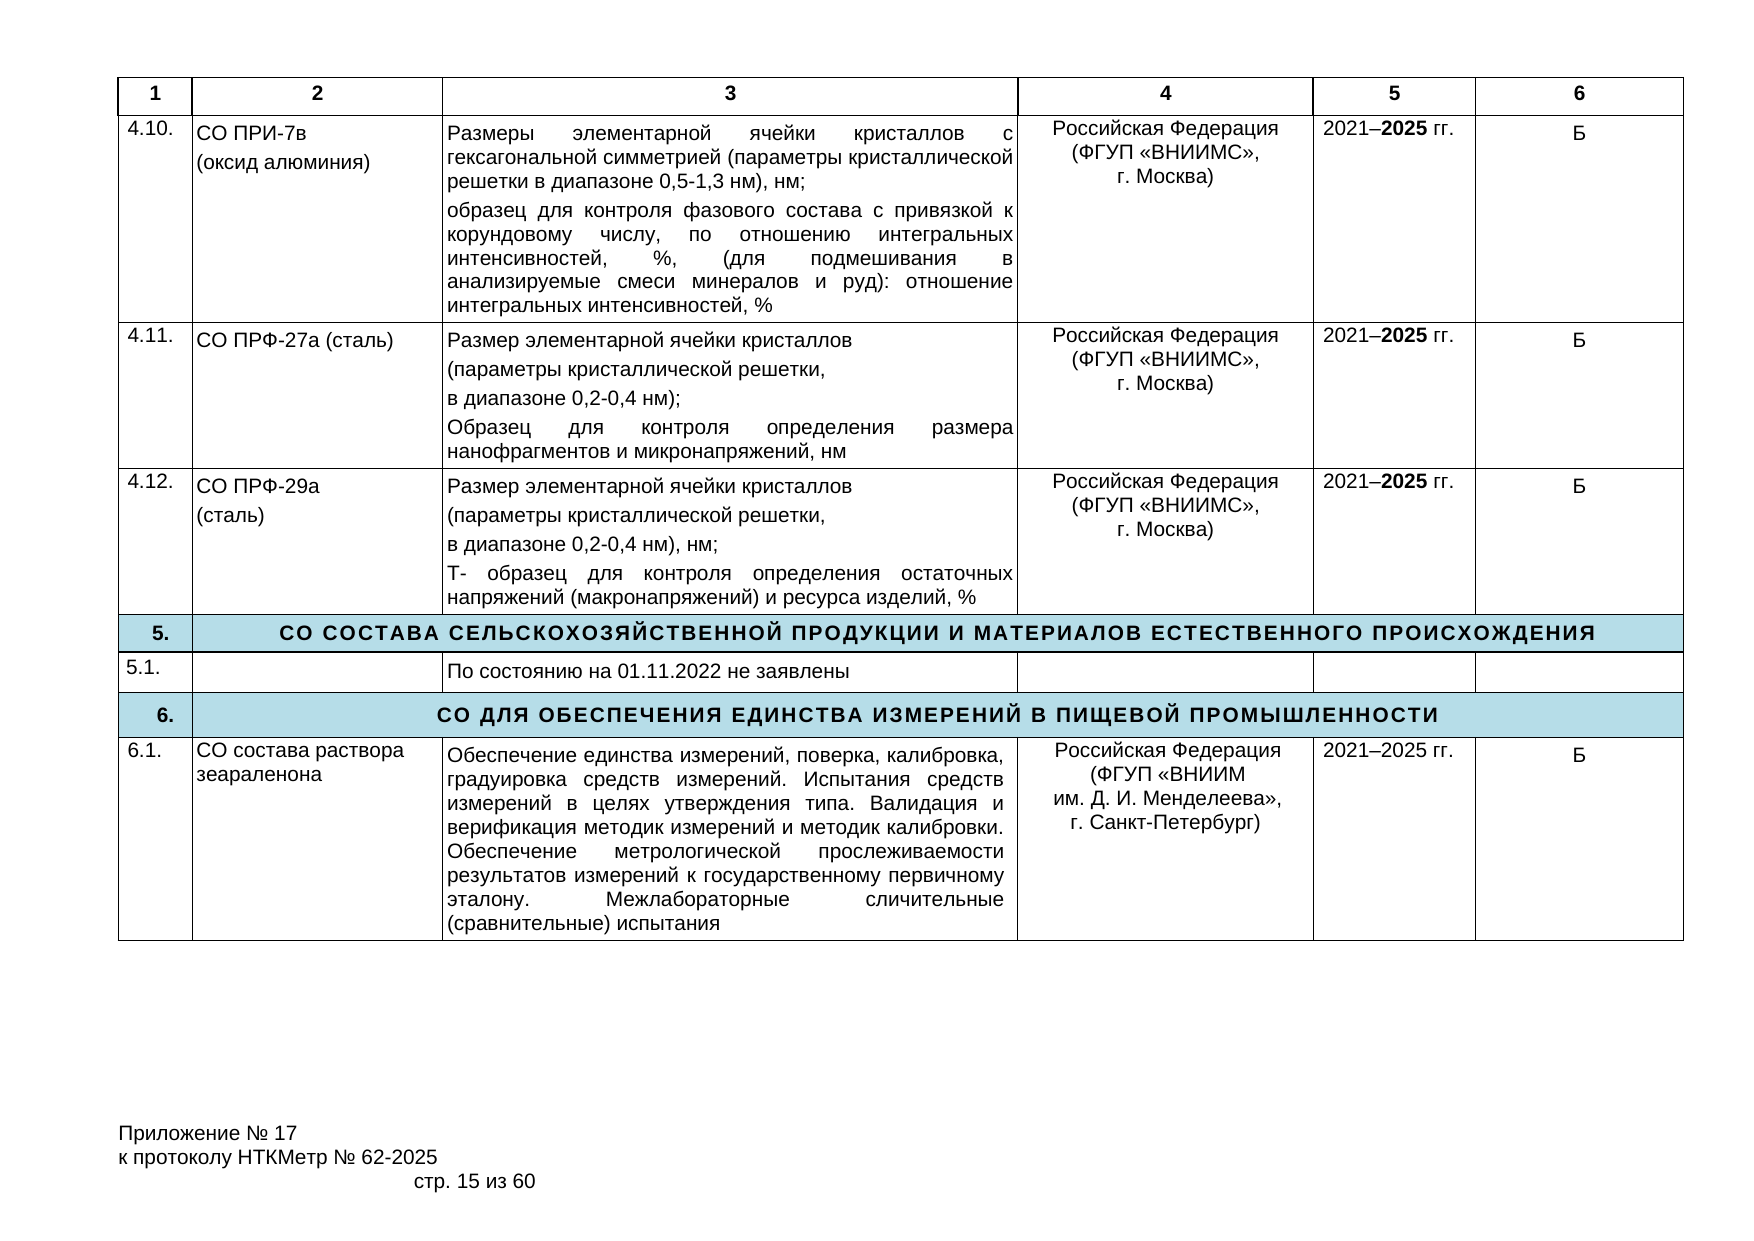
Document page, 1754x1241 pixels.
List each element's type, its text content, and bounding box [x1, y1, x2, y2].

table_cell Размер элементарной ячейки кристаллов (параметры кристаллической решетки, в диапазоне 0,2-0,4 нм), нм; Т- образец для контроля определения остаточных напряжений (макронапряжений) и ресурса изделий, % [443, 469, 1017, 614]
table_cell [1018, 116, 1313, 322]
table_cell СО ПРФ-27а (сталь) [193, 323, 442, 468]
table_cell Б [1476, 738, 1683, 939]
table_cell [119, 738, 192, 939]
table_cell Размеры элементарной ячейки кристаллов с гексагональной симметрией (параметры кристаллической решетки в диапазоне 0,5-1,3 нм), нм; образец для контроля фазового состава с привязкой к корундовому числу, по отношению интегральных интенсивностей, %, (для подмешивания в анализируемые смеси минералов и руд): отношение интегральных интенсивностей, % [443, 116, 1017, 322]
table_cell Российская Федерация (ФГУП «ВНИИМС», г. Москва) [1018, 323, 1313, 468]
table_cell [119, 469, 192, 614]
table_header 3 [443, 78, 1017, 114]
table_cell [119, 693, 192, 737]
table_header 4 [1019, 78, 1312, 114]
table_cell [1476, 653, 1683, 692]
table_cell По состоянию на 01.11.2022 не заявлены [443, 653, 1017, 692]
table_cell СО состава сельскохозяйственной продукции И МАТЕРИАЛОВ ЕСТЕСТВЕННОГО ПРОИСХОЖДЕНИЯ [193, 615, 1683, 651]
table_cell Б [1476, 469, 1683, 614]
table_cell 2021–2025 гг. [1314, 469, 1475, 614]
table_cell СО ПРФ-29а (сталь) [193, 469, 442, 614]
table_cell [193, 653, 442, 692]
table_cell Размер элементарной ячейки кристаллов (параметры кристаллической решетки, в диапазоне 0,2-0,4 нм); Образец для контроля определения размера нанофрагментов и микронапряжений, нм [443, 323, 1017, 468]
table_cell [1314, 653, 1475, 692]
table_cell [119, 116, 192, 322]
table_cell 2021–2025 гг. [1314, 116, 1475, 322]
table_header 5 [1314, 78, 1475, 114]
table_cell Б [1476, 116, 1683, 322]
table_cell [119, 653, 192, 692]
table_cell Б [1476, 323, 1683, 468]
table_cell СО состава раствора зеараленона [193, 738, 442, 939]
table_cell [119, 323, 192, 468]
table_cell СО для обеспечения единства измерений в пищевой промышленности [193, 693, 1683, 737]
table_cell СО ПРИ-7в (оксид алюминия) [193, 116, 442, 322]
table_cell [119, 615, 192, 651]
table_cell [1018, 738, 1313, 939]
table_header 1 [119, 78, 191, 114]
table_cell Российская Федерация (ФГУП «ВНИИМС», г. Москва) [1018, 469, 1313, 614]
table_header 2 [193, 78, 442, 114]
table_cell 2021–2025 гг. [1314, 323, 1475, 468]
table_cell Обеспечение единства измерений, поверка, калибровка, градуировка средств измерений. Испытания средств измерений в целях утверждения типа. Валидация и верификация методик измерений и методик калибровки. Обеспечение метрологической прослеживаемости результатов измерений к государственному первичному эталону. Межлабораторные сличительные (сравнительные) испытания [443, 738, 1017, 939]
table_cell 2021–2025 гг. [1314, 738, 1475, 939]
table_cell [1018, 653, 1313, 692]
table_header 6 [1476, 78, 1683, 114]
